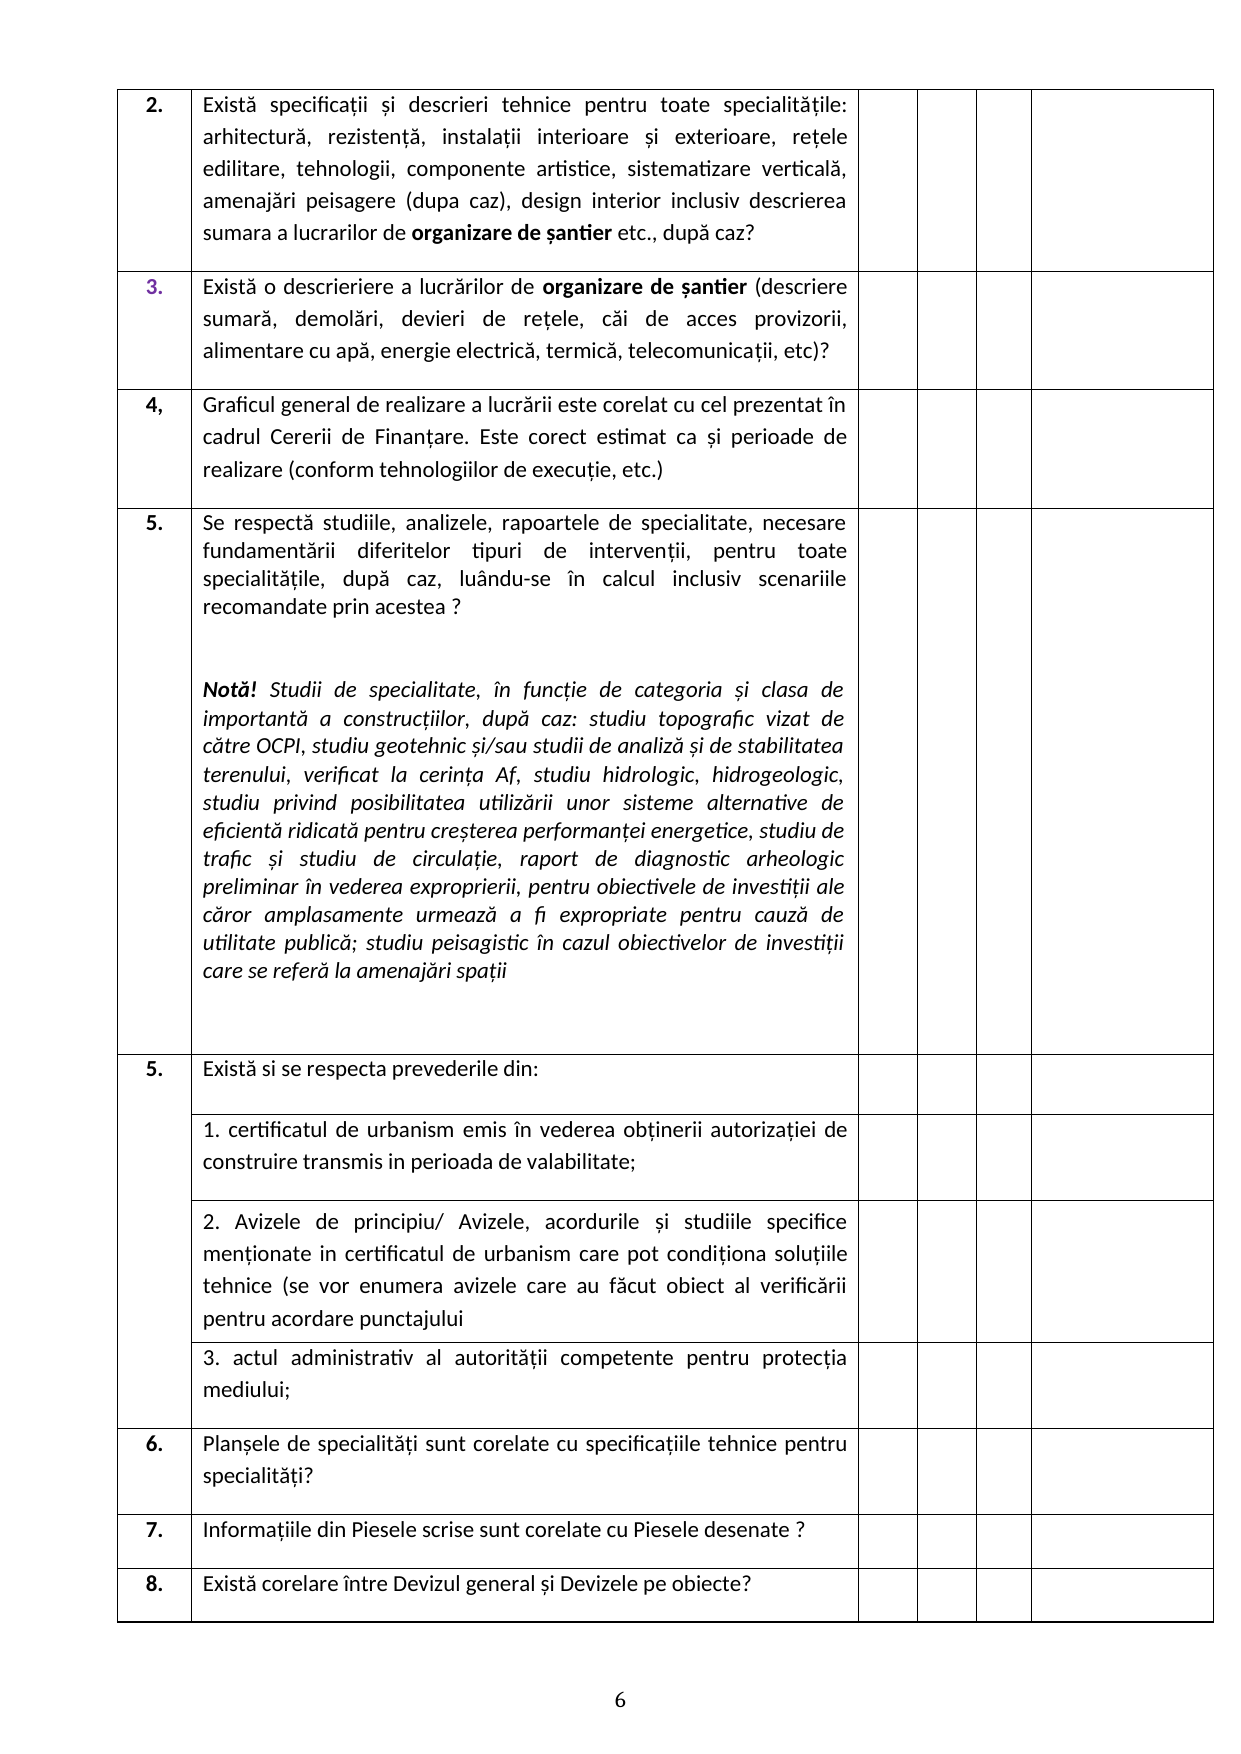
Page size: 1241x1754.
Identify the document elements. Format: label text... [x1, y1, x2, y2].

table_cell 5. [118, 509, 191, 1053]
table_cell 4, [118, 390, 191, 507]
table_cell [1032, 390, 1213, 507]
table_cell [918, 1115, 976, 1200]
table_cell [918, 390, 976, 507]
table_cell [918, 1515, 976, 1568]
table_cell Există specificaţii şi descrieri tehnice pentru toate specialitățile: arhitectură, rezistență, instalații interioare şi exterioare, rețele edilitare, tehnologii, componente artistice, sistematizare verticală, amenajări peisagere (dupa caz), design interior inclusiv descrierea sumara a lucrarilor de organizare de şantier etc., după caz? [192, 90, 858, 271]
table_cell [918, 1343, 976, 1428]
table_cell [918, 1055, 976, 1114]
table_cell [977, 1343, 1031, 1428]
table_cell [1032, 1515, 1213, 1568]
table_cell [859, 90, 917, 271]
table_cell [859, 390, 917, 507]
table_cell 2. [118, 90, 191, 271]
table_cell [1032, 1343, 1213, 1428]
table_cell Există si se respecta prevederile din: [192, 1055, 858, 1114]
table_cell [859, 1515, 917, 1568]
table_cell 5. [118, 1055, 191, 1428]
table_cell [918, 1569, 976, 1621]
table_cell [918, 272, 976, 389]
table_cell [977, 1515, 1031, 1568]
table_cell [977, 1429, 1031, 1514]
table_cell [918, 1201, 976, 1342]
table_cell [859, 509, 917, 1053]
table_cell Informațiile din Piesele scrise sunt corelate cu Piesele desenate ? [192, 1515, 858, 1568]
table_cell 8. [118, 1569, 191, 1621]
table_cell [859, 1429, 917, 1514]
table_cell Graficul general de realizare a lucrării este corelat cu cel prezentat în cadrul Cererii de Finanțare. Este corect estimat ca și perioade de realizare (conform tehnologiilor de execuție, etc.) [192, 390, 858, 507]
table_cell [859, 1201, 917, 1342]
table_cell 7. [118, 1515, 191, 1568]
table_cell [977, 272, 1031, 389]
table_cell [977, 390, 1031, 507]
table_cell [918, 90, 976, 271]
table_cell [859, 1569, 917, 1621]
table_cell [1032, 90, 1213, 271]
table_cell [1032, 1115, 1213, 1200]
table_cell 3. actul administrativ al autorității competente pentru protecția mediului; [192, 1343, 858, 1428]
table_cell [1032, 272, 1213, 389]
table_cell [977, 1115, 1031, 1200]
table_cell [977, 1569, 1031, 1621]
table_cell 6. [118, 1429, 191, 1514]
table_cell [918, 1429, 976, 1514]
table_cell [859, 1055, 917, 1114]
table_cell [1032, 1429, 1213, 1514]
table_cell [977, 509, 1031, 1053]
table_cell [1032, 1201, 1213, 1342]
table_cell [1032, 509, 1213, 1053]
table_cell [977, 1055, 1031, 1114]
table_cell 3. [118, 272, 191, 389]
table_cell [859, 1115, 917, 1200]
table_cell [1032, 1055, 1213, 1114]
table_cell Planșele de specialități sunt corelate cu specificațiile tehnice pentru specialități? [192, 1429, 858, 1514]
table_cell [918, 509, 976, 1053]
table_cell 1. certificatul de urbanism emis în vederea obținerii autorizației de construire transmis in perioada de valabilitate; [192, 1115, 858, 1200]
table_cell [977, 1201, 1031, 1342]
table_cell Există corelare între Devizul general şi Devizele pe obiecte? [192, 1569, 858, 1621]
table_cell 2. Avizele de principiu/ Avizele, acordurile și studiile specifice menționate in certificatul de urbanism care pot condiționa soluțiile tehnice (se vor enumera avizele care au făcut obiect al verificării pentru acordare punctajului [192, 1201, 858, 1342]
table_cell [977, 90, 1031, 271]
table_cell [859, 272, 917, 389]
table_cell [1032, 1569, 1213, 1621]
table_cell [859, 1343, 917, 1428]
table_cell Se respectă studiile, analizele, rapoartele de specialitate, necesare fundamentării diferitelor tipuri de intervenții, pentru toate specialitățile, după caz, luându-se în calcul inclusiv scenariile recomandate prin acestea ? Notă! Studii de specialitate, în funcție de categoria şi clasa de importantă a construcțiilor, după caz: studiu topografic vizat de către OCPI, studiu geotehnic şi/sau studii de analiză şi de stabilitatea terenului, verificat la cerința Af, studiu hidrologic, hidrogeologic, studiu privind posibilitatea utilizării unor sisteme alternative de eficientă ridicată pentru creșterea performanței energetice, studiu de trafic și studiu de circulație, raport de diagnostic arheologic preliminar în vederea exproprierii, pentru obiectivele de investiții ale căror amplasamente urmează a fi expropriate pentru cauză de utilitate publică; studiu peisagistic în cazul obiectivelor de investiții care se referă la amenajări spații [192, 509, 858, 1053]
